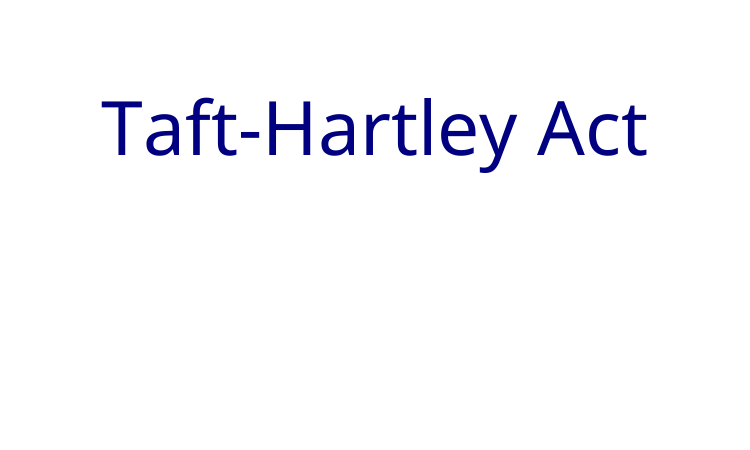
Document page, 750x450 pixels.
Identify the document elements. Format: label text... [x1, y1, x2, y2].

text Taft-Hartley Act [75, 75, 675, 177]
